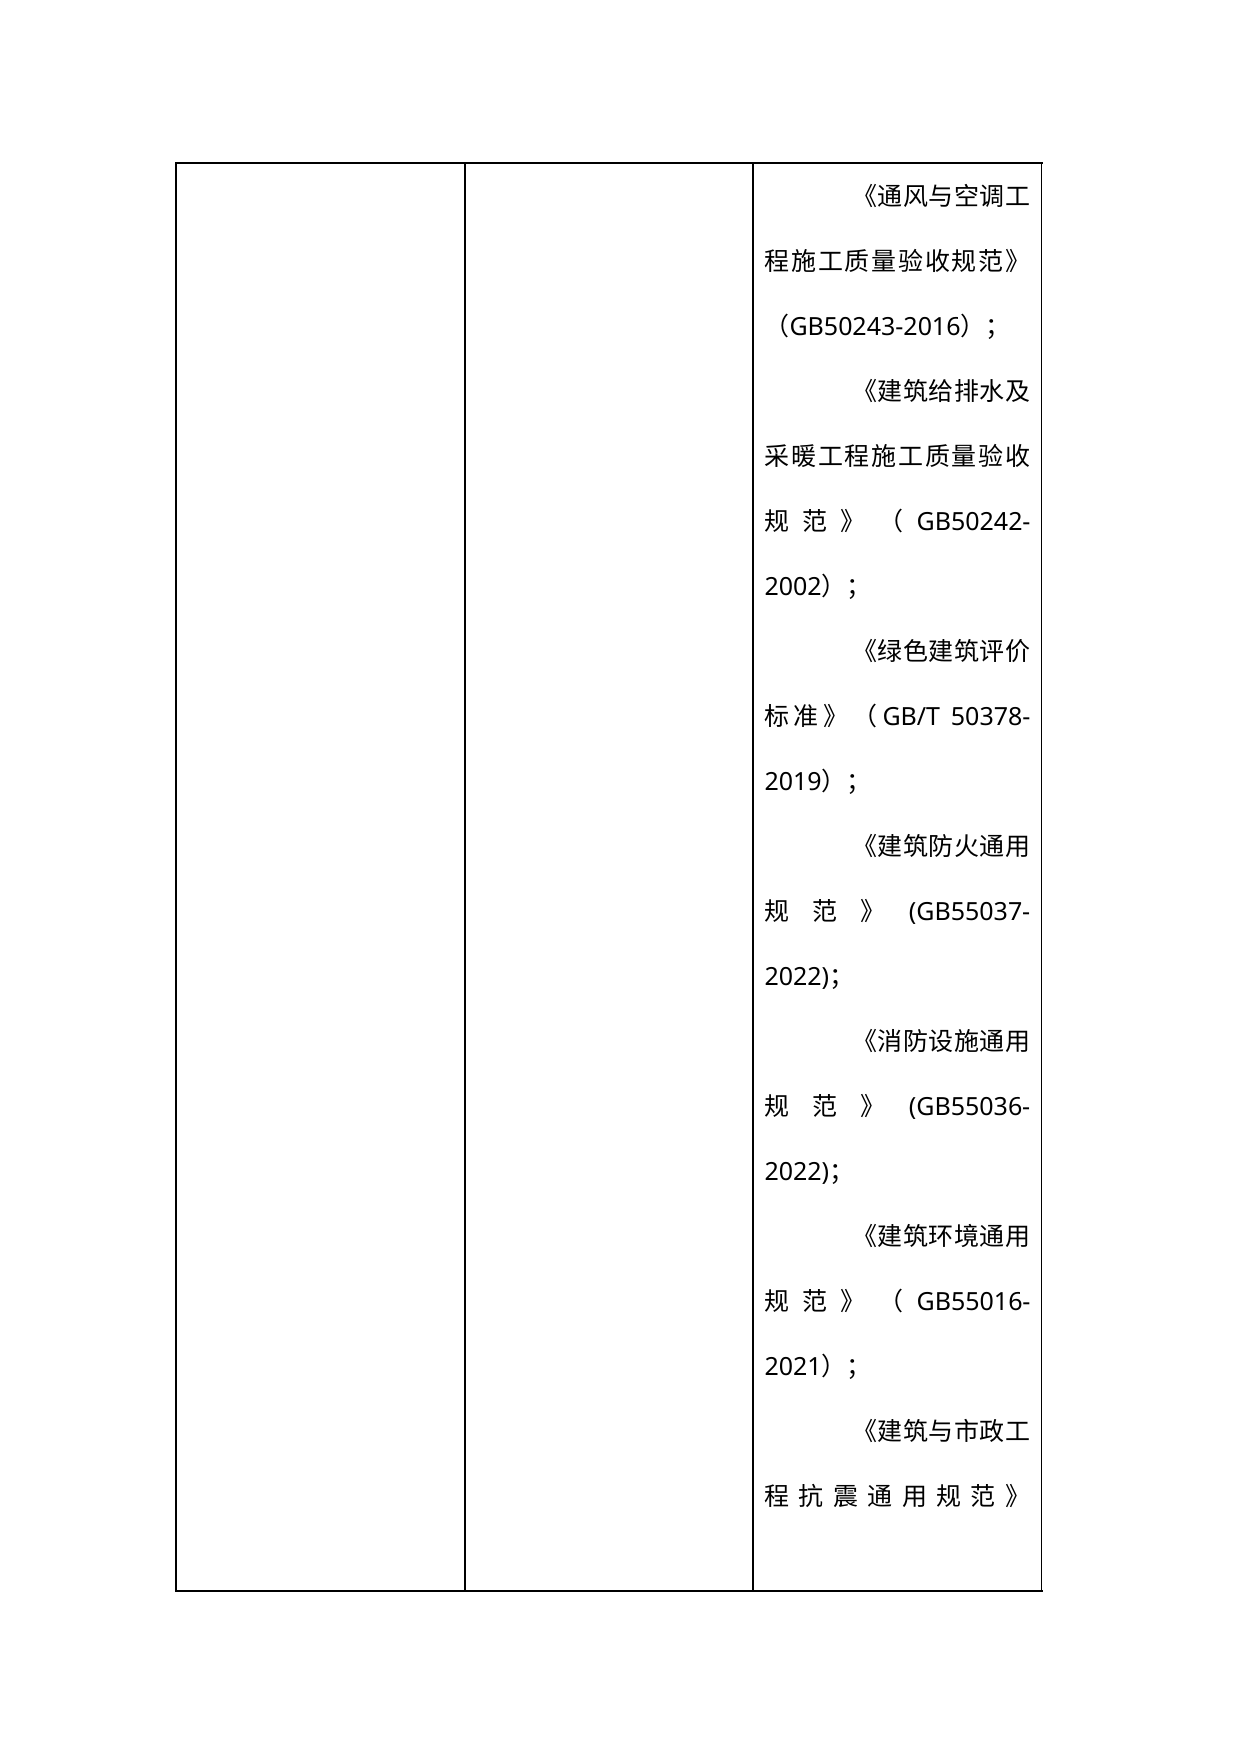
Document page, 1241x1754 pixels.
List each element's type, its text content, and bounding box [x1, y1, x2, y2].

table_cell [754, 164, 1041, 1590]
table_cell [466, 164, 752, 1590]
table_cell 1 [177, 164, 464, 1590]
